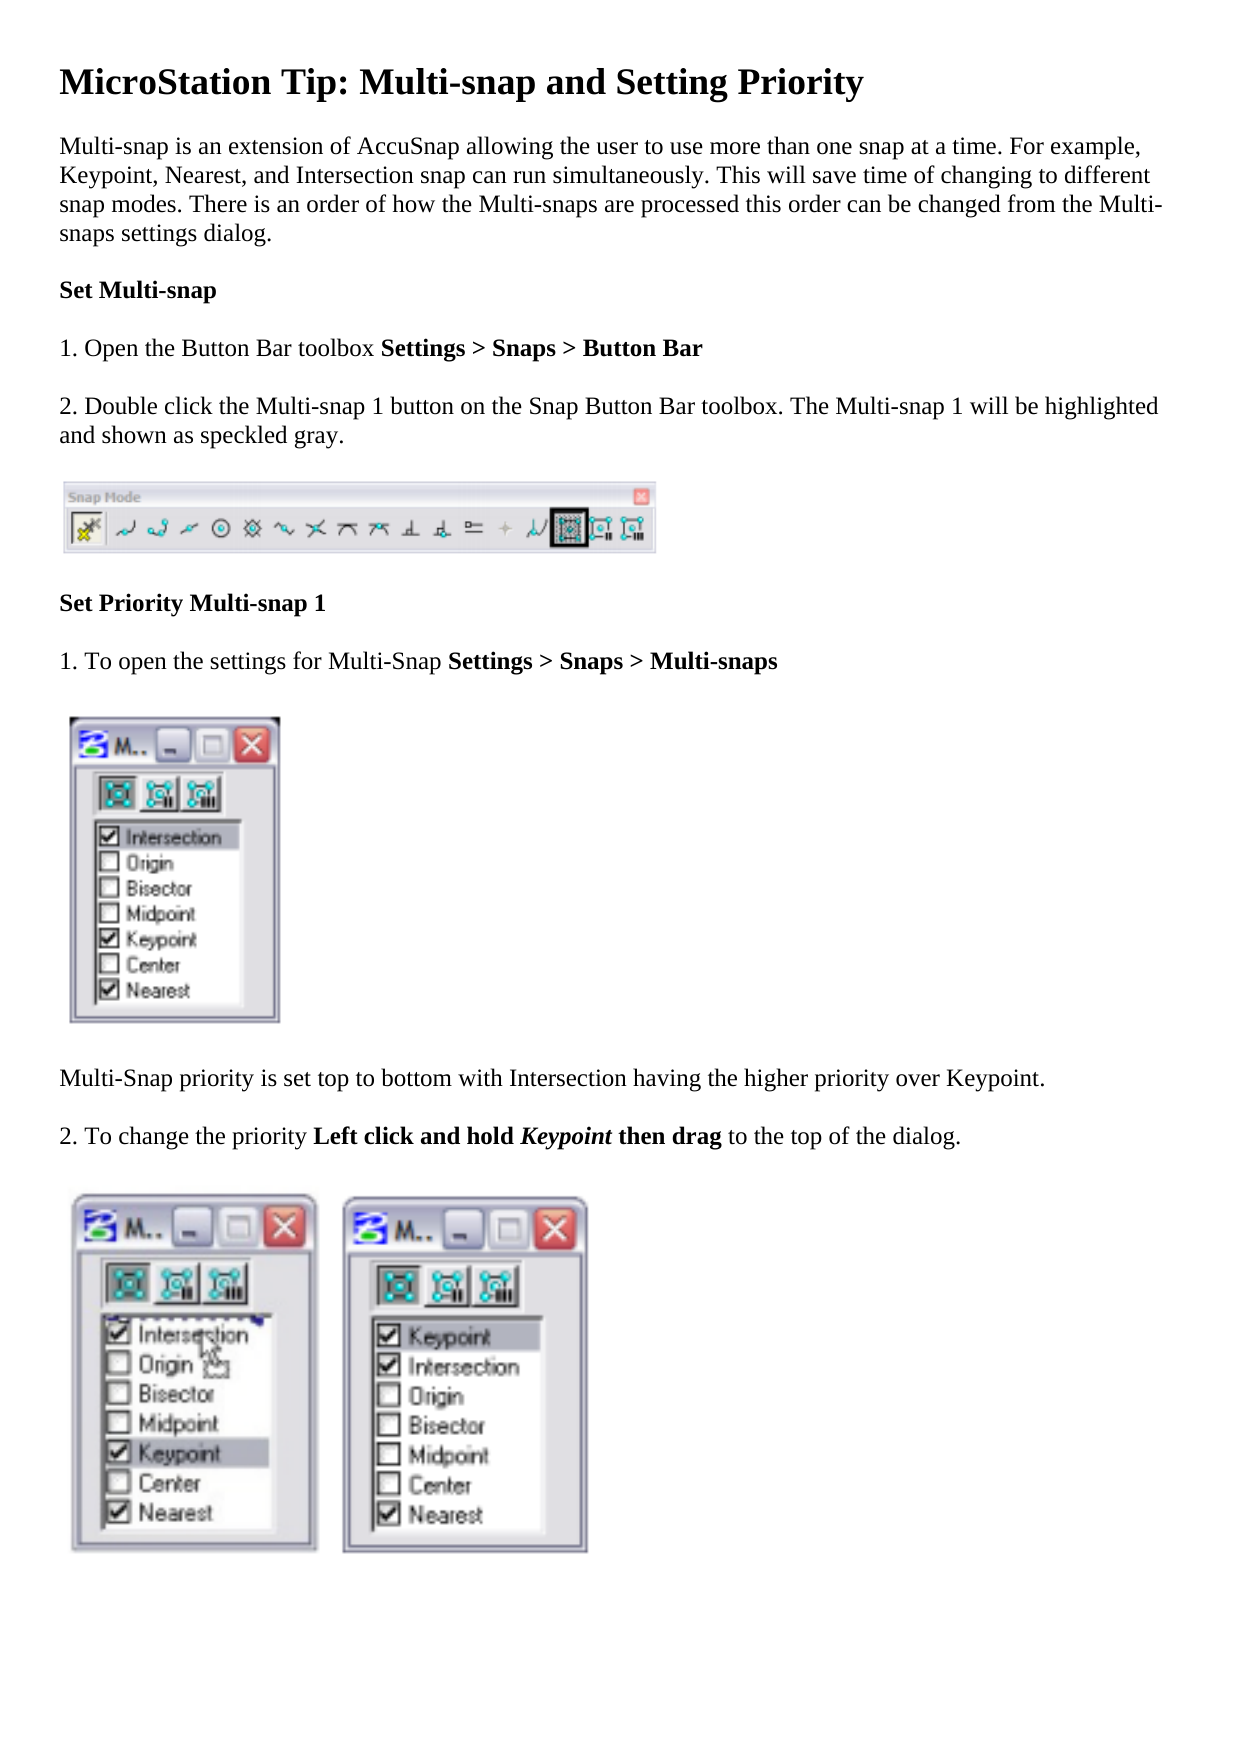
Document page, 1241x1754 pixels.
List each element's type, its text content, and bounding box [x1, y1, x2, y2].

text Multi-Snap priority is set top to bottom with Intersection having the higher priority over Keypoint. [59, 1063, 1181, 1092]
text Set Multi-snap [59, 276, 1181, 304]
text 1. Open the Button Bar toolbox Settings > Snaps > Button Bar [59, 333, 1181, 362]
text MicroStation Tip: Multi-snap and Setting Priority [59, 59, 1181, 102]
picture [59, 704, 292, 1035]
picture [59, 1179, 607, 1580]
text Multi-snap is an extension of AccuSnap allowing the user to use more than one snap at a time. For example, Keypoint, Nearest, and Intersection snap can run simultaneously. This will save time of changing to different snap modes. There is an order of how the Multi-snaps are processed this order can be changed from the Multi-snaps settings dialog. [59, 131, 1181, 246]
text 1. To open the settings for Multi-Snap Settings > Snaps > Multi-snaps [59, 646, 1181, 675]
text 2. Double click the Multi-snap 1 button on the Snap Button Bar toolbox. The Multi-snap 1 will be highlighted and shown as speckled gray. [59, 391, 1181, 449]
text Set Priority Multi-snap 1 [59, 588, 1181, 617]
text 2. To change the priority Left click and hold Keypoint then drag to the top of the dialog. [59, 1121, 1181, 1150]
picture [59, 478, 661, 560]
